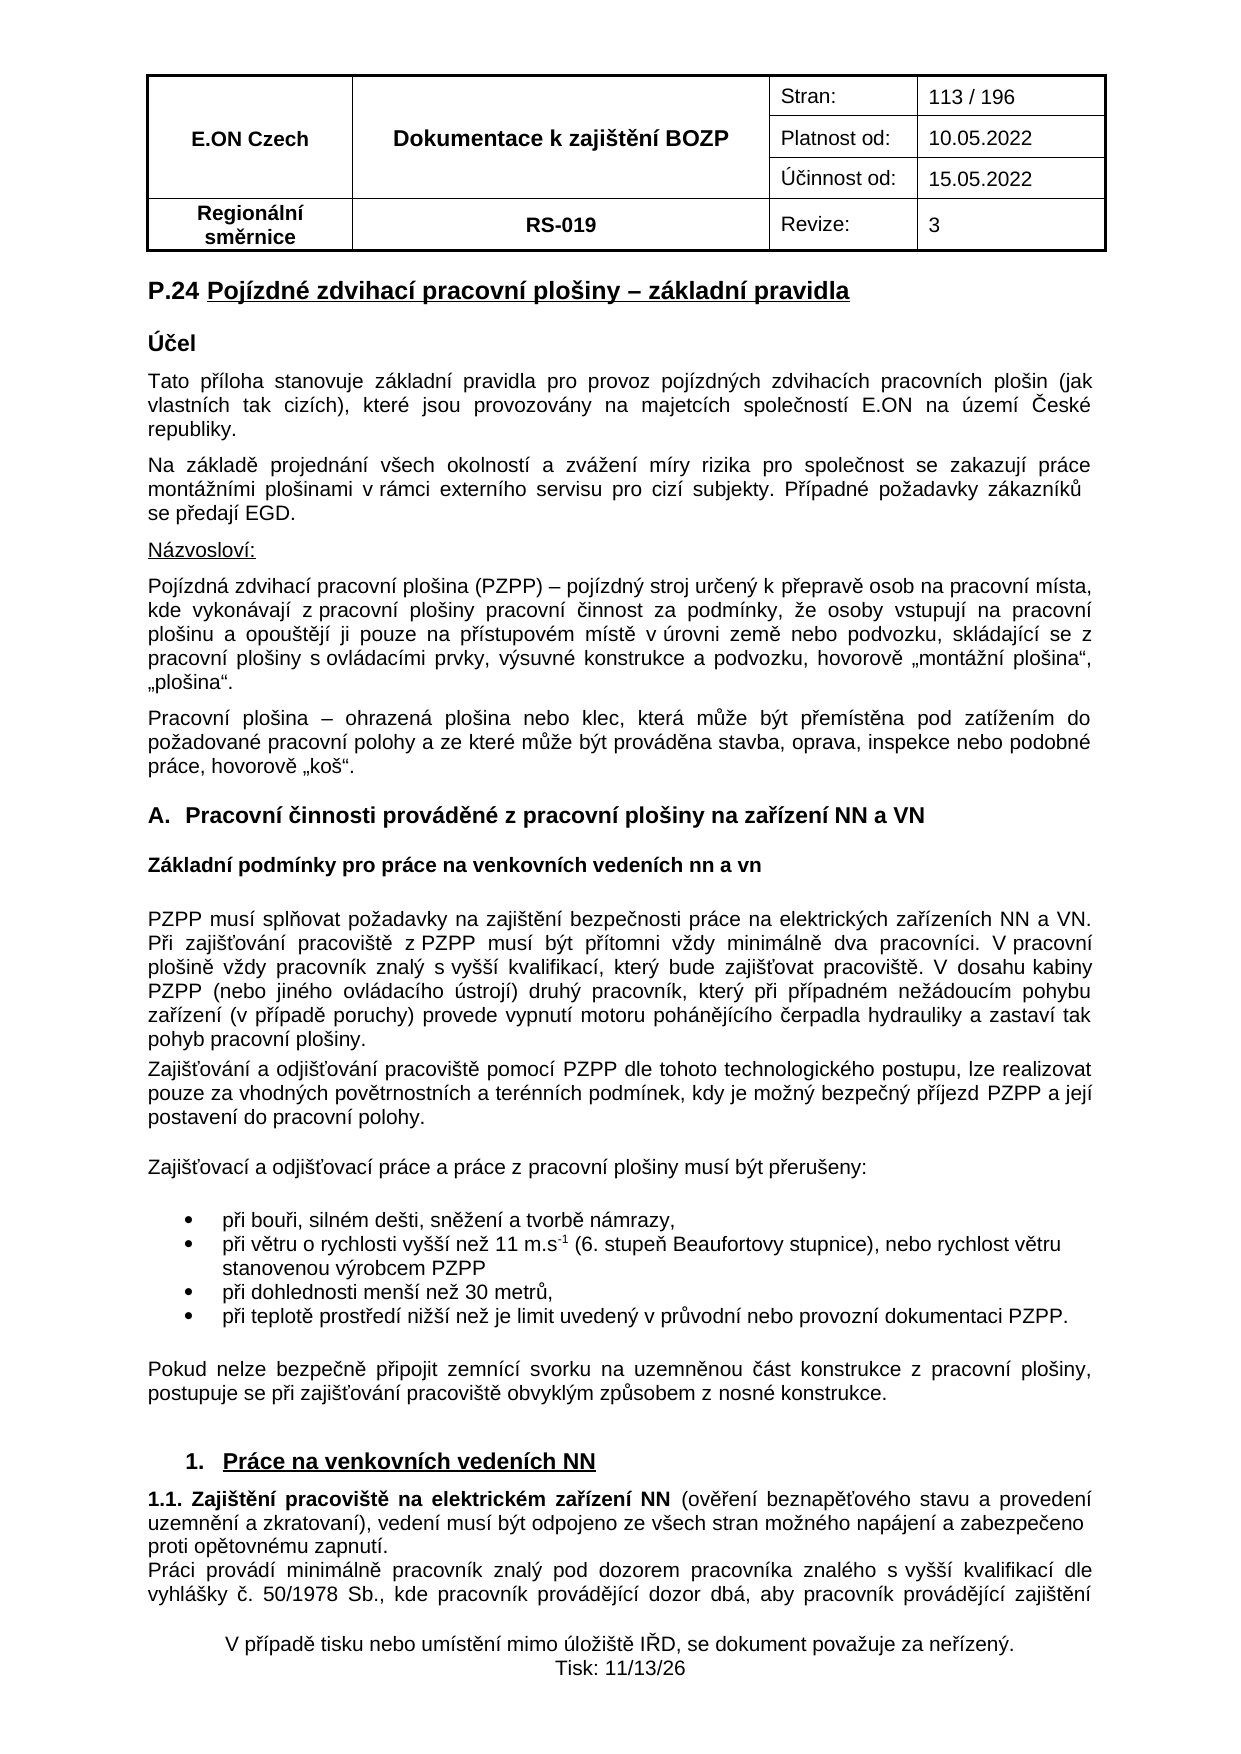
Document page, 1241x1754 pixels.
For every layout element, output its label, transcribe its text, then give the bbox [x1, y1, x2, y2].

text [148, 1558, 1092, 1606]
list při bouři, silném dešti, sněžení a tvorbě námrazy, [185, 1208, 1092, 1232]
list při větru o rychlosti vyšší než 11 m.s-1 (6. stupeň Beaufortovy stupnice), nebo rychlost větru stanovenou výrobcem PZPP [185, 1232, 1092, 1280]
text Základní podmínky pro práce na venkovních vedeních nn a vn [148, 852, 1092, 876]
text Zajišťovací a odjišťovací práce a práce z pracovní plošiny musí být přerušeny: [148, 1154, 1092, 1178]
text PZPP musí splňovat požadavky na zajištění bezpečnosti práce na elektrických zařízeních NN a VN. Při zajišťování pracoviště z PZPP musí být přítomni vždy minimálně dva pracovníci. V pracovní plošině vždy pracovník znalý s vyšší kvalifikací, který bude zajišťovat pracoviště. V dosahu kabiny PZPP (nebo jiného ovládacího ústrojí) druhý pracovník, který při případném nežádoucím pohybu zařízení (v případě poruchy) provede vypnutí motoru pohánějícího čerpadla hydrauliky a zastaví tak pohyb pracovní plošiny. [148, 907, 1092, 1050]
text 1.1. Zajištění pracoviště na elektrickém zařízení NN (ověření beznapěťového stavu a provedení uzemnění a zkratovaní), vedení musí být odpojeno ze všech stran možného napájení a zabezpečeno proti opětovnému zapnutí. [148, 1486, 1092, 1558]
text Pojízdné zdvihací pracovní plošiny – základní pravidla [148, 276, 1092, 305]
text Pojízdná zdvihací pracovní plošina (PZPP) – pojízdný stroj určený k přepravě osob na pracovní místa, kde vykonávají z pracovní plošiny pracovní činnost za podmínky, že osoby vstupují na pracovní plošinu a opouštějí ji pouze na přístupovém místě v úrovni země nebo podvozku, skládající se z pracovní plošiny s ovládacími prvky, výsuvné konstrukce a podvozku, hovorově „montážní plošina“, „plošina“. [148, 574, 1092, 694]
list při teplotě prostředí nižší než je limit uvedený v průvodní nebo provozní dokumentaci PZPP. [185, 1304, 1092, 1328]
title Účel [148, 330, 1092, 356]
text Názvosloví: [148, 537, 1092, 561]
text Zajišťování a odjišťování pracoviště pomocí PZPP dle tohoto technologického postupu, lze realizovat pouze za vhodných povětrnostních a terénních podmínek, kdy je možný bezpečný příjezd PZPP a její postavení do pracovní polohy. [148, 1057, 1092, 1128]
text Tato příloha stanovuje základní pravidla pro provoz pojízdných zdvihacích pracovních plošin (jak vlastních tak cizích), které jsou provozovány na majetcích společností E.ON na území České republiky. [148, 369, 1092, 441]
text Pokud nelze bezpečně připojit zemnící svorku na uzemněnou část konstrukce z pracovní plošiny, postupuje se při zajišťování pracoviště obvyklým způsobem z nosné konstrukce. [148, 1357, 1092, 1405]
list Pracovní činnosti prováděné z pracovní plošiny na zařízení NN a VN [148, 802, 1092, 828]
list při dohlednosti menší než 30 metrů, [185, 1280, 1092, 1304]
text Na základě projednání všech okolností a zvážení míry rizika pro společnost se zakazují práce montážními plošinami v rámci externího servisu pro cizí subjekty. Případné požadavky zákazníků se předají EGD. [148, 453, 1092, 525]
text Pracovní plošina – ohrazená plošina nebo klec, která může být přemístěna pod zatížením do požadované pracovní polohy a ze které může být prováděna stavba, oprava, inspekce nebo podobné práce, hovorově „koš“. [148, 706, 1092, 778]
title Práce na venkovních vedeních NN [185, 1448, 1092, 1474]
